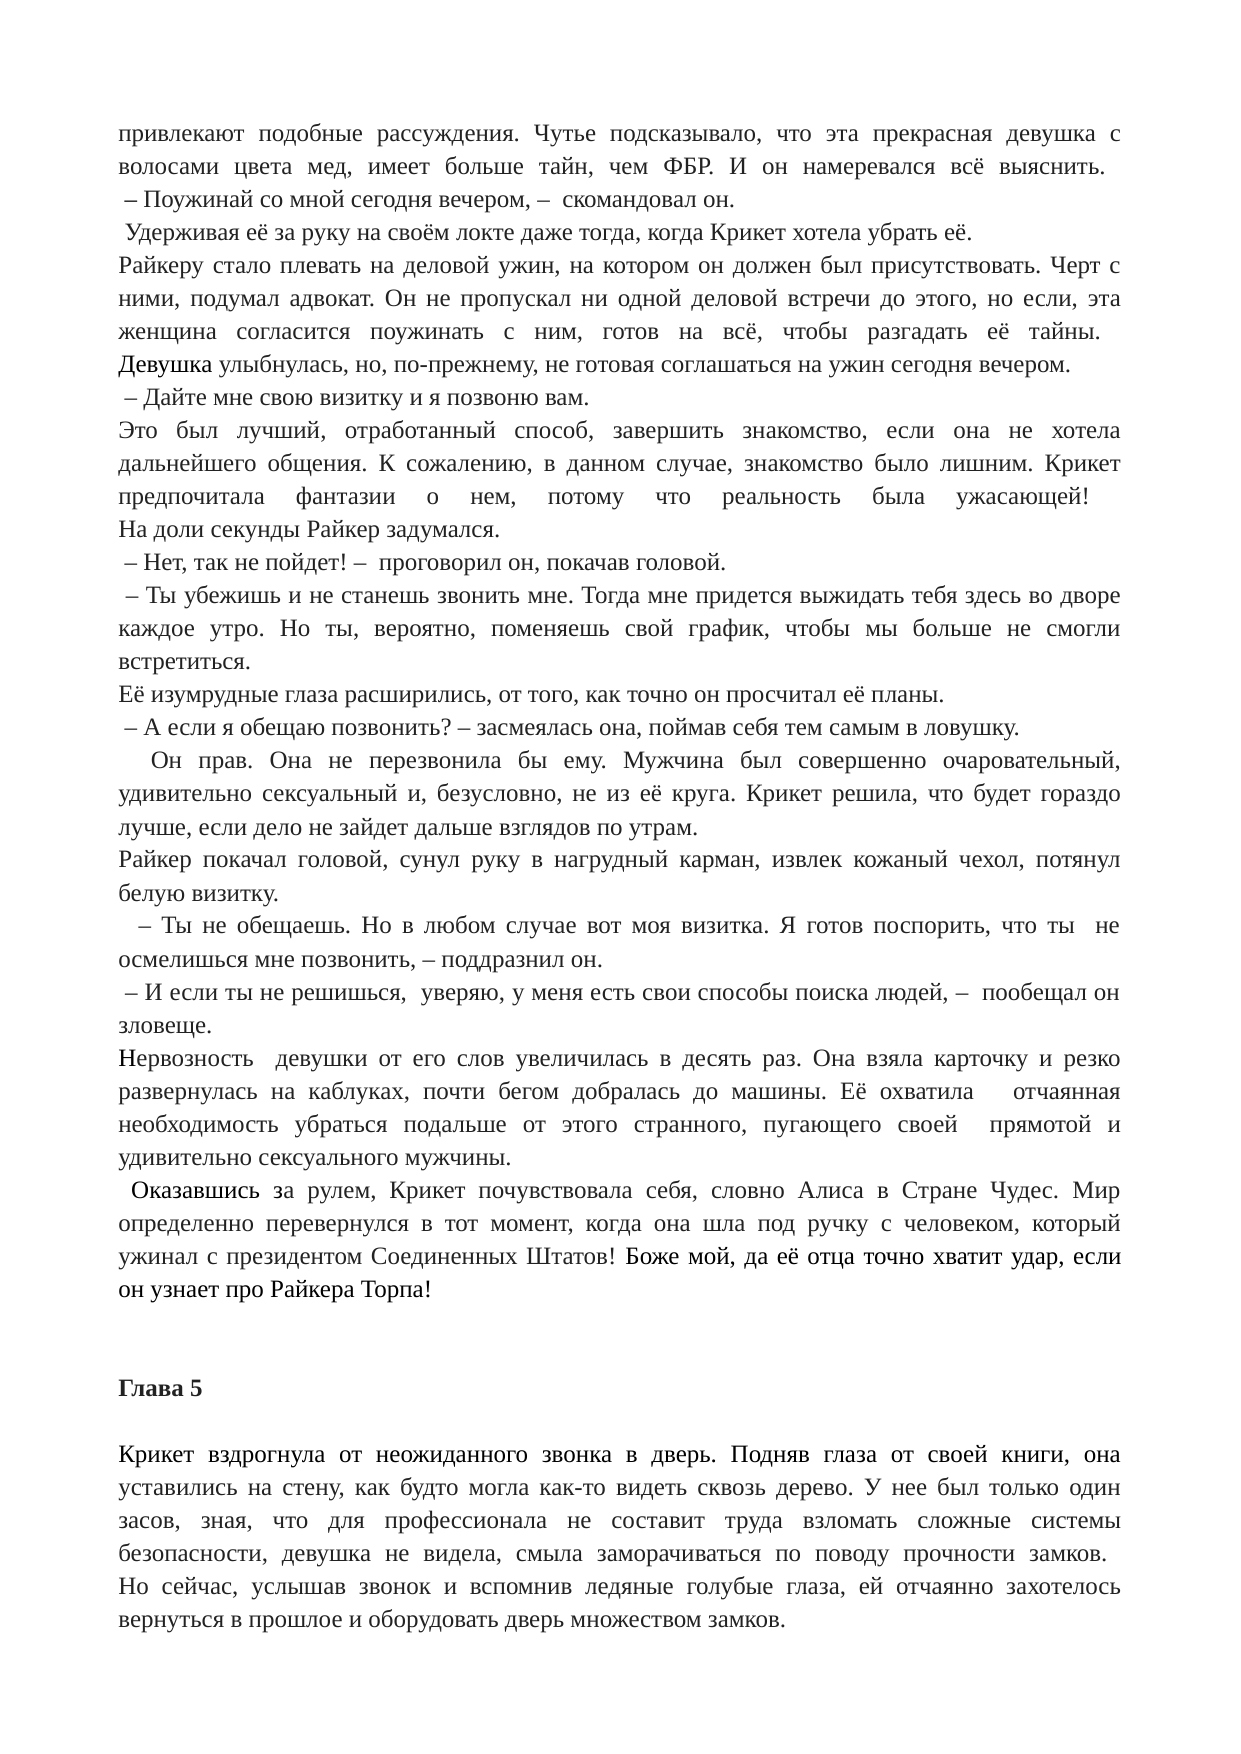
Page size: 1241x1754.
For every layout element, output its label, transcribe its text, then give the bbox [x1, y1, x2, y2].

text Крикет вздрогнула от неожиданного звонка в дверь. Подняв глаза от своей книги, она уставились на стену, как будто могла как-то видеть сквозь дерево. У нее был только один засов, зная, что для профессионала не составит труда взломать сложные системы безопасности, девушка не видела, смыла заморачиваться по поводу прочности замков. Но сейчас, услышав звонок и вспомнив ледяные голубые глаза, ей отчаянно захотелось вернуться в прошлое и оборудовать дверь множеством замков. [118, 1439, 1122, 1633]
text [118, 118, 1122, 213]
text Это был лучший, отработанный способ, завершить знакомство, если она не хотела дальнейшего общения. К сожалению, в данном случае, знакомство было лишним. Крикет предпочитала фантазии о нем, потому что реальность была ужасающей! На доли секунды Райкер задумался. [118, 415, 1122, 543]
text – Ты не обещаешь. Но в любом случае вот моя визитка. Я готов поспорить, что ты не осмелишься мне позвонить, – поддразнил он. [118, 911, 1122, 972]
text – А если я обещаю позвонить? – засмеялась она, поймав себя тем самым в ловушку. [118, 712, 1122, 741]
text Удерживая её за руку на своём локте даже тогда, когда Крикет хотела убрать её. [118, 217, 1122, 246]
text Он прав. Она не перезвонила бы ему. Мужчина был совершенно очаровательный, удивительно сексуальный и, безусловно, не из её круга. Крикет решила, что будет гораздо лучше, если дело не зайдет дальше взглядов по утрам. [118, 746, 1122, 840]
text – Дайте мне свою визитку и я позвоню вам. [118, 382, 1122, 411]
text Глава 5 [118, 1373, 1122, 1402]
text Райкер покачал головой, сунул руку в нагрудный карман, извлек кожаный чехол, потянул белую визитку. [118, 844, 1122, 906]
text – И если ты не решишься, уверяю, у меня есть свои способы поиска людей, – пообещал он зловеще. Нервозность девушки от его слов увеличилась в десять раз. Она взяла карточку и резко развернулась на каблуках, почти бегом добралась до машины. Её охватила отчаянная необходимость убраться подальше от этого странного, пугающего своей прямотой и удивительно сексуального мужчины. [118, 977, 1122, 1171]
text – Ты убежишь и не станешь звонить мне. Тогда мне придется выжидать тебя здесь во дворе каждое утро. Но ты, вероятно, поменяешь свой график, чтобы мы больше не смогли встретиться. Её изумрудные глаза расширились, от того, как точно он просчитал её планы. [118, 580, 1122, 708]
text Оказавшись за рулем, Крикет почувствовала себя, словно Алиса в Стране Чудес. Мир определенно перевернулся в тот момент, когда она шла под ручку с человеком, который ужинал с президентом Соединенных Штатов! Боже мой, да её отца точно хватит удар, если он узнает про Райкера Торпа! [118, 1175, 1122, 1303]
text – Нет, так не пойдет! – проговорил он, покачав головой. [118, 547, 1122, 576]
text Райкеру стало плевать на деловой ужин, на котором он должен был присутствовать. Черт с ними, подумал адвокат. Он не пропускал ни одной деловой встречи до этого, но если, эта женщина согласится поужинать с ним, готов на всё, чтобы разгадать её тайны. Девушка улыбнулась, но, по-прежнему, не готовая соглашаться на ужин сегодня вечером. [118, 250, 1122, 378]
